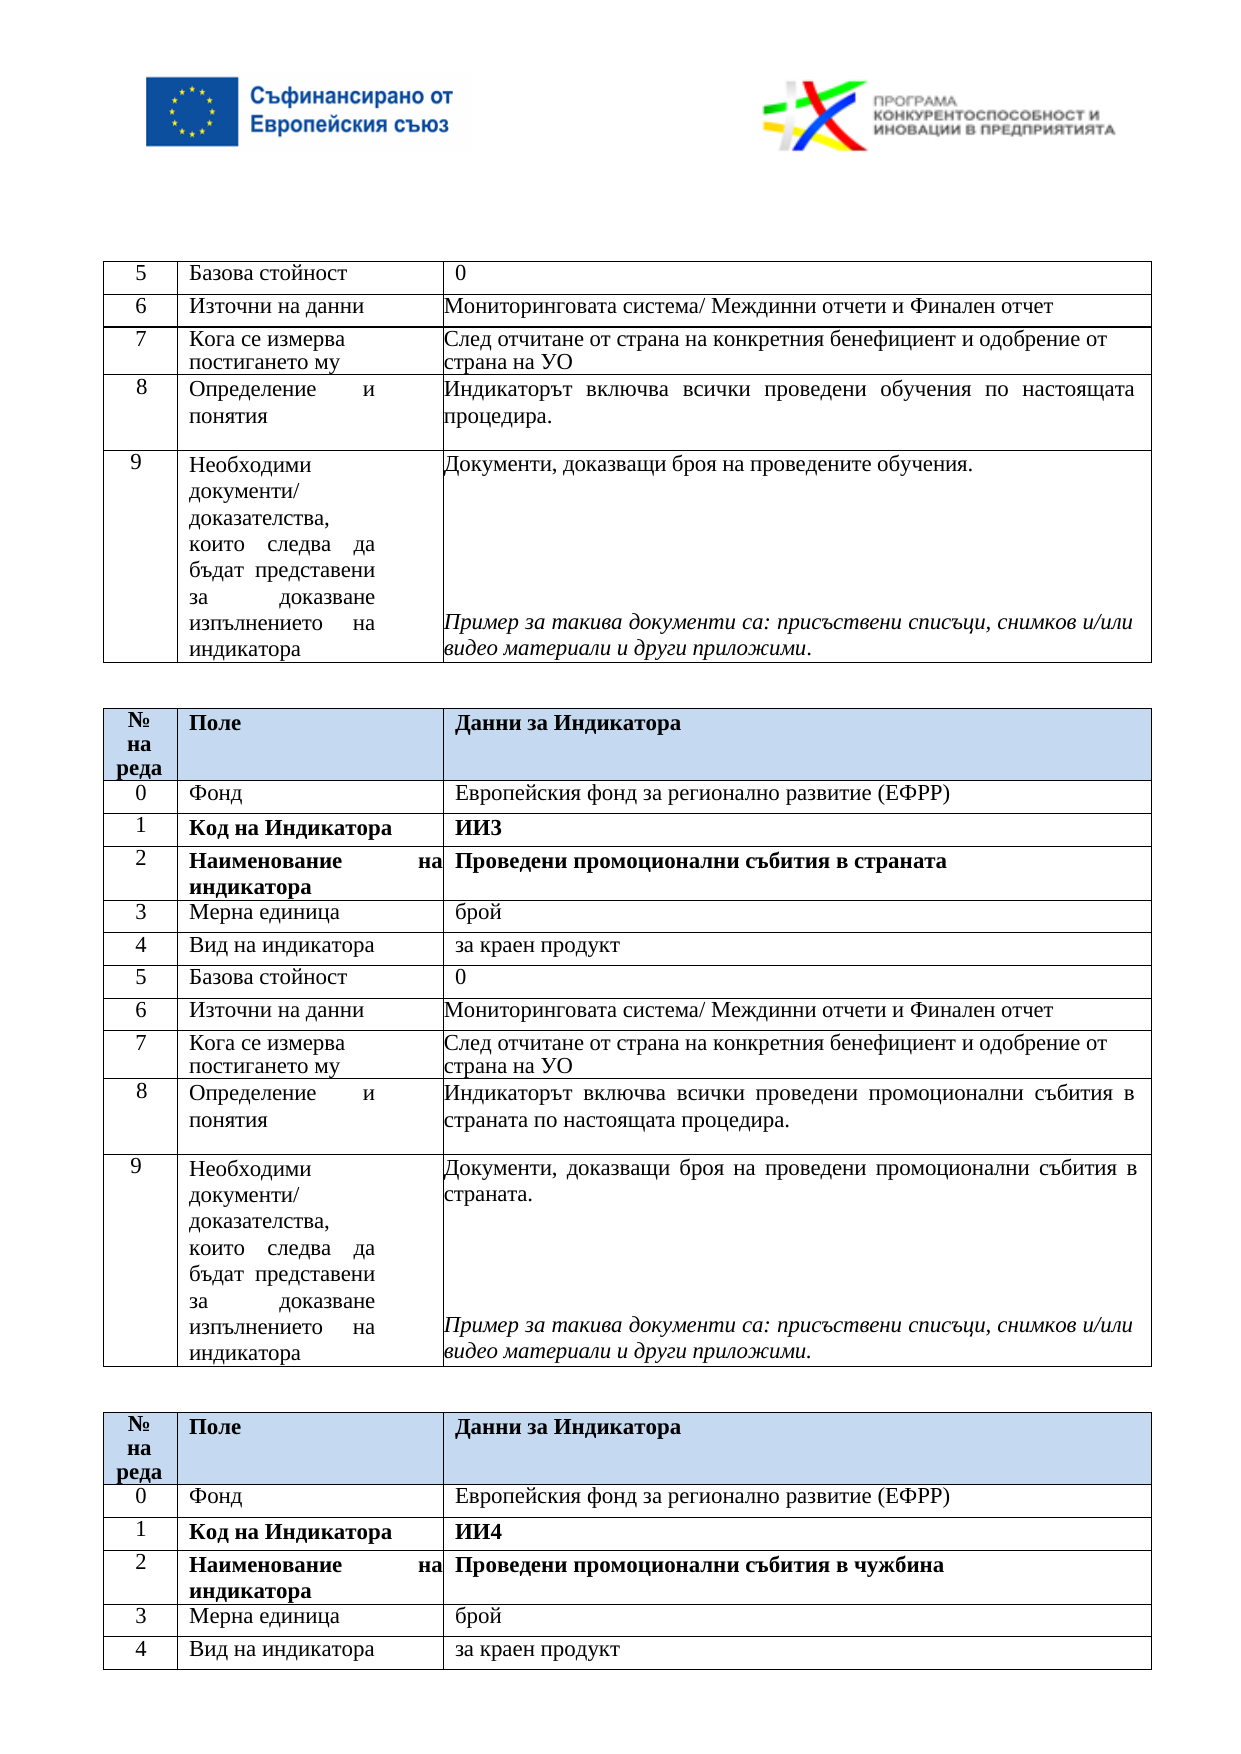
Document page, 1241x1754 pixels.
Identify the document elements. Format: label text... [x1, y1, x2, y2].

table_header Поле [178, 709, 443, 780]
table_cell 0 [444, 966, 1151, 998]
table_cell Фонд [178, 1485, 443, 1517]
table_cell Код на Индикатора [178, 1518, 443, 1550]
table_header № на реда [104, 709, 177, 780]
table_cell 1 [104, 1518, 177, 1550]
table_cell 0 [104, 781, 177, 813]
table_cell 3 [104, 1605, 177, 1636]
table_cell Определение и понятия [178, 375, 443, 450]
table_header Данни за Индикатора [444, 1413, 1151, 1484]
table_header № на реда [104, 1413, 177, 1484]
picture [761, 73, 1119, 160]
table_cell Вид на индикатора [178, 1637, 443, 1669]
table_cell Източни на данни [178, 295, 443, 326]
table_cell 4 [104, 1637, 177, 1669]
table_header Поле [178, 1413, 443, 1484]
table_cell Индикаторът включва всички проведени обучения по настоящата процедира. [444, 375, 1151, 450]
table_cell Наименование на индикатора [178, 1551, 443, 1604]
table_cell 5 [104, 262, 177, 294]
table_cell Код на Индикатора [178, 814, 443, 846]
table_cell Документи, доказващи броя на проведени промоционални събития в страната. Пример за такива документи са: присъствени списъци, снимков и/или видео материали и други приложими. [444, 1155, 1151, 1366]
table_cell След отчитане от страна на конкретния бенефициент и одобрение от страна на УО [444, 1031, 1151, 1078]
table_cell 7 [104, 328, 177, 374]
table_cell Мерна единица [178, 1605, 443, 1636]
table_cell Мониторинговата система/ Междинни отчети и Финален отчет [444, 999, 1151, 1030]
table_cell Вид на индикатора [178, 933, 443, 965]
table_cell Базова стойност [178, 262, 443, 294]
table_cell 9 [104, 451, 177, 662]
table_cell Необходими документи/ доказателства, които следва да бъдат представени за доказване изпълнението на индикатора [178, 451, 443, 662]
table_cell 3 [104, 901, 177, 932]
table_cell брой [444, 1605, 1151, 1636]
table_cell Определение и понятия [178, 1079, 443, 1154]
table_cell След отчитане от страна на конкретния бенефициент и одобрение от страна на УО [444, 328, 1151, 374]
table_cell 6 [104, 295, 177, 326]
table_cell брой [444, 901, 1151, 932]
table_cell 4 [104, 933, 177, 965]
table_cell 5 [104, 966, 177, 998]
table_cell Проведени промоционални събития в страната [444, 847, 1151, 900]
table_cell Кога се измерва постигането му [178, 1031, 443, 1078]
table_header Данни за Индикатора [444, 709, 1151, 780]
table_cell Източни на данни [178, 999, 443, 1030]
table_cell Европейския фонд за регионално развитие (ЕФРР) [444, 781, 1151, 813]
table_cell 1 [104, 814, 177, 846]
picture [142, 73, 473, 151]
table_cell 0 [104, 1485, 177, 1517]
table_cell 2 [104, 1551, 177, 1604]
table_cell Мониторинговата система/ Междинни отчети и Финален отчет [444, 295, 1151, 326]
table_cell за краен продукт [444, 933, 1151, 965]
table_cell Проведени промоционални събития в чужбина [444, 1551, 1151, 1604]
table_cell Мерна единица [178, 901, 443, 932]
table_cell за краен продукт [444, 1637, 1151, 1669]
table_cell Базова стойност [178, 966, 443, 998]
table_cell 8 [104, 1079, 177, 1154]
table_cell ИИ3 [444, 814, 1151, 846]
table_cell 8 [104, 375, 177, 450]
table_cell 7 [104, 1031, 177, 1078]
table_cell 2 [104, 847, 177, 900]
table_cell Фонд [178, 781, 443, 813]
table_cell Необходими документи/ доказателства, които следва да бъдат представени за доказване изпълнението на индикатора [178, 1155, 443, 1366]
table_cell 6 [104, 999, 177, 1030]
table_cell Кога се измерва постигането му [178, 328, 443, 374]
table_cell Документи, доказващи броя на проведените обучения. Пример за такива документи са: присъствени списъци, снимков и/или видео материали и други приложими. [444, 451, 1151, 662]
table_cell Европейския фонд за регионално развитие (ЕФРР) [444, 1485, 1151, 1517]
table_cell Наименование на индикатора [178, 847, 443, 900]
table_cell 9 [104, 1155, 177, 1366]
table_cell ИИ4 [444, 1518, 1151, 1550]
table_cell 0 [444, 262, 1151, 294]
table_cell Индикаторът включва всички проведени промоционални събития в страната по настоящата процедира. [444, 1079, 1151, 1154]
